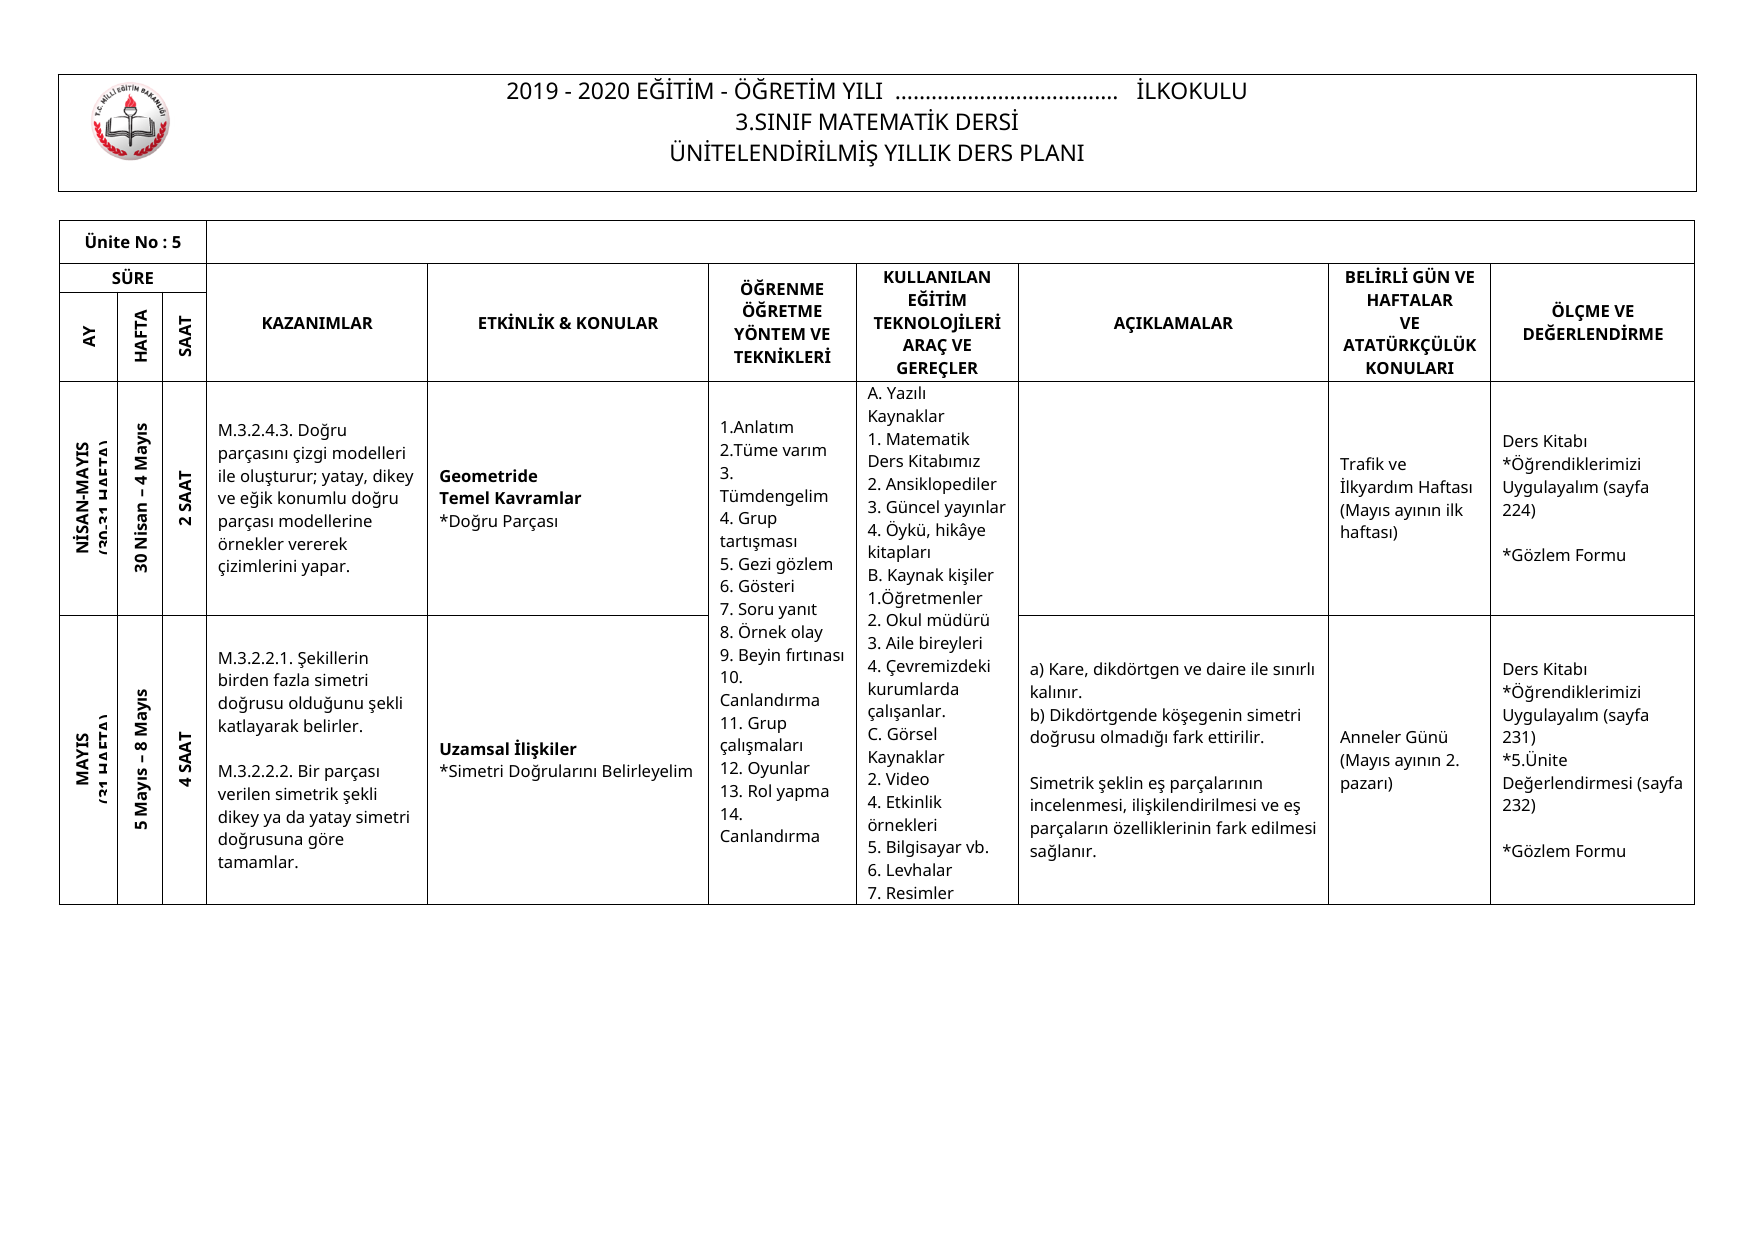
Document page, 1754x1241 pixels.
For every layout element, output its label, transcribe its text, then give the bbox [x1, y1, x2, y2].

table_cell SÜRE [60, 264, 206, 292]
table_cell M.3.2.2.1. Şekillerin birden fazla simetri doğrusu olduğunu şekli katlayarak belirler. M.3.2.2.2. Bir parçası verilen simetrik şekli dikey ya da yatay simetri doğrusuna göre tamamlar. [207, 616, 427, 904]
table_cell AÇIKLAMALAR [1019, 264, 1328, 381]
table_cell Ders Kitabı *Öğrendiklerimizi Uygulayalım (sayfa 231) *5.Ünite Değerlendirmesi (sayfa 232) *Gözlem Formu [1491, 616, 1694, 904]
table_cell A. Yazılı Kaynaklar 1. Matematik Ders Kitabımız 2. Ansiklopediler 3. Güncel yayınlar 4. Öykü, hikâye kitapları B. Kaynak kişiler 1.Öğretmenler 2. Okul müdürü 3. Aile bireyleri 4. Çevremizdeki kurumlarda çalışanlar. C. Görsel Kaynaklar 2. Video 4. Etkinlik örnekleri 5. Bilgisayar vb. 6. Levhalar 7. Resimler [857, 382, 1018, 904]
table_cell BELİRLİ GÜN VE HAFTALAR VE ATATÜRKÇÜLÜK KONULARI [1329, 264, 1490, 381]
table_cell 2 SAAT [163, 382, 206, 614]
picture [85, 77, 175, 167]
table_cell M.3.2.4.3. Doğru parçasını çizgi modelleri ile oluşturur; yatay, dikey ve eğik konumlu doğru parçası modellerine örnekler vererek çizimlerini yapar. [207, 382, 427, 614]
table_cell 30 Nisan – 4 Mayıs [118, 382, 162, 614]
table_cell 5 Mayıs – 8 Mayıs [118, 616, 162, 904]
table_cell Uzamsal İlişkiler *Simetri Doğrularını Belirleyelim [428, 616, 708, 904]
table_cell [1019, 382, 1328, 614]
table_cell ETKİNLİK & KONULAR [428, 264, 708, 381]
table_cell SAAT [163, 293, 206, 381]
table_cell Geometride Temel Kavramlar *Doğru Parçası [428, 382, 708, 614]
table_cell KULLANILAN EĞİTİM TEKNOLOJİLERİ ARAÇ VE GEREÇLER [857, 264, 1018, 381]
table_cell KAZANIMLAR [207, 264, 427, 381]
table_cell HAFTA [118, 293, 162, 381]
table_cell 1.Anlatım 2.Tüme varım 3. Tümdengelim 4. Grup tartışması 5. Gezi gözlem 6. Gösteri 7. Soru yanıt 8. Örnek olay 9. Beyin fırtınası 10. Canlandırma 11. Grup çalışmaları 12. Oyunlar 13. Rol yapma 14. Canlandırma [709, 382, 856, 904]
table_cell a) Kare, dikdörtgen ve daire ile sınırlı kalınır. b) Dikdörtgende köşegenin simetri doğrusu olmadığı fark ettirilir. Simetrik şeklin eş parçalarının incelenmesi, ilişkilendirilmesi ve eş parçaların özelliklerinin fark edilmesi sağlanır. [1019, 616, 1328, 904]
table_cell 4 SAAT [163, 616, 206, 904]
table_cell NİSAN-MAYIS (30-31.HAFTA) [60, 382, 117, 614]
table_cell AY [60, 293, 117, 381]
table_cell ÖLÇME VE DEĞERLENDİRME [1491, 264, 1694, 381]
table_cell Anneler Günü (Mayıs ayının 2. pazarı) [1329, 616, 1490, 904]
table_header Ünite No : 5 [60, 221, 206, 263]
table_cell Trafik ve İlkyardım Haftası (Mayıs ayının ilk haftası) [1329, 382, 1490, 614]
table_cell ÖĞRENME ÖĞRETME YÖNTEM VE TEKNİKLERİ [709, 264, 856, 381]
table_cell MAYIS (31.HAFTA) [60, 616, 117, 904]
table_header [207, 221, 1694, 263]
table_cell Ders Kitabı *Öğrendiklerimizi Uygulayalım (sayfa 224) *Gözlem Formu [1491, 382, 1694, 614]
